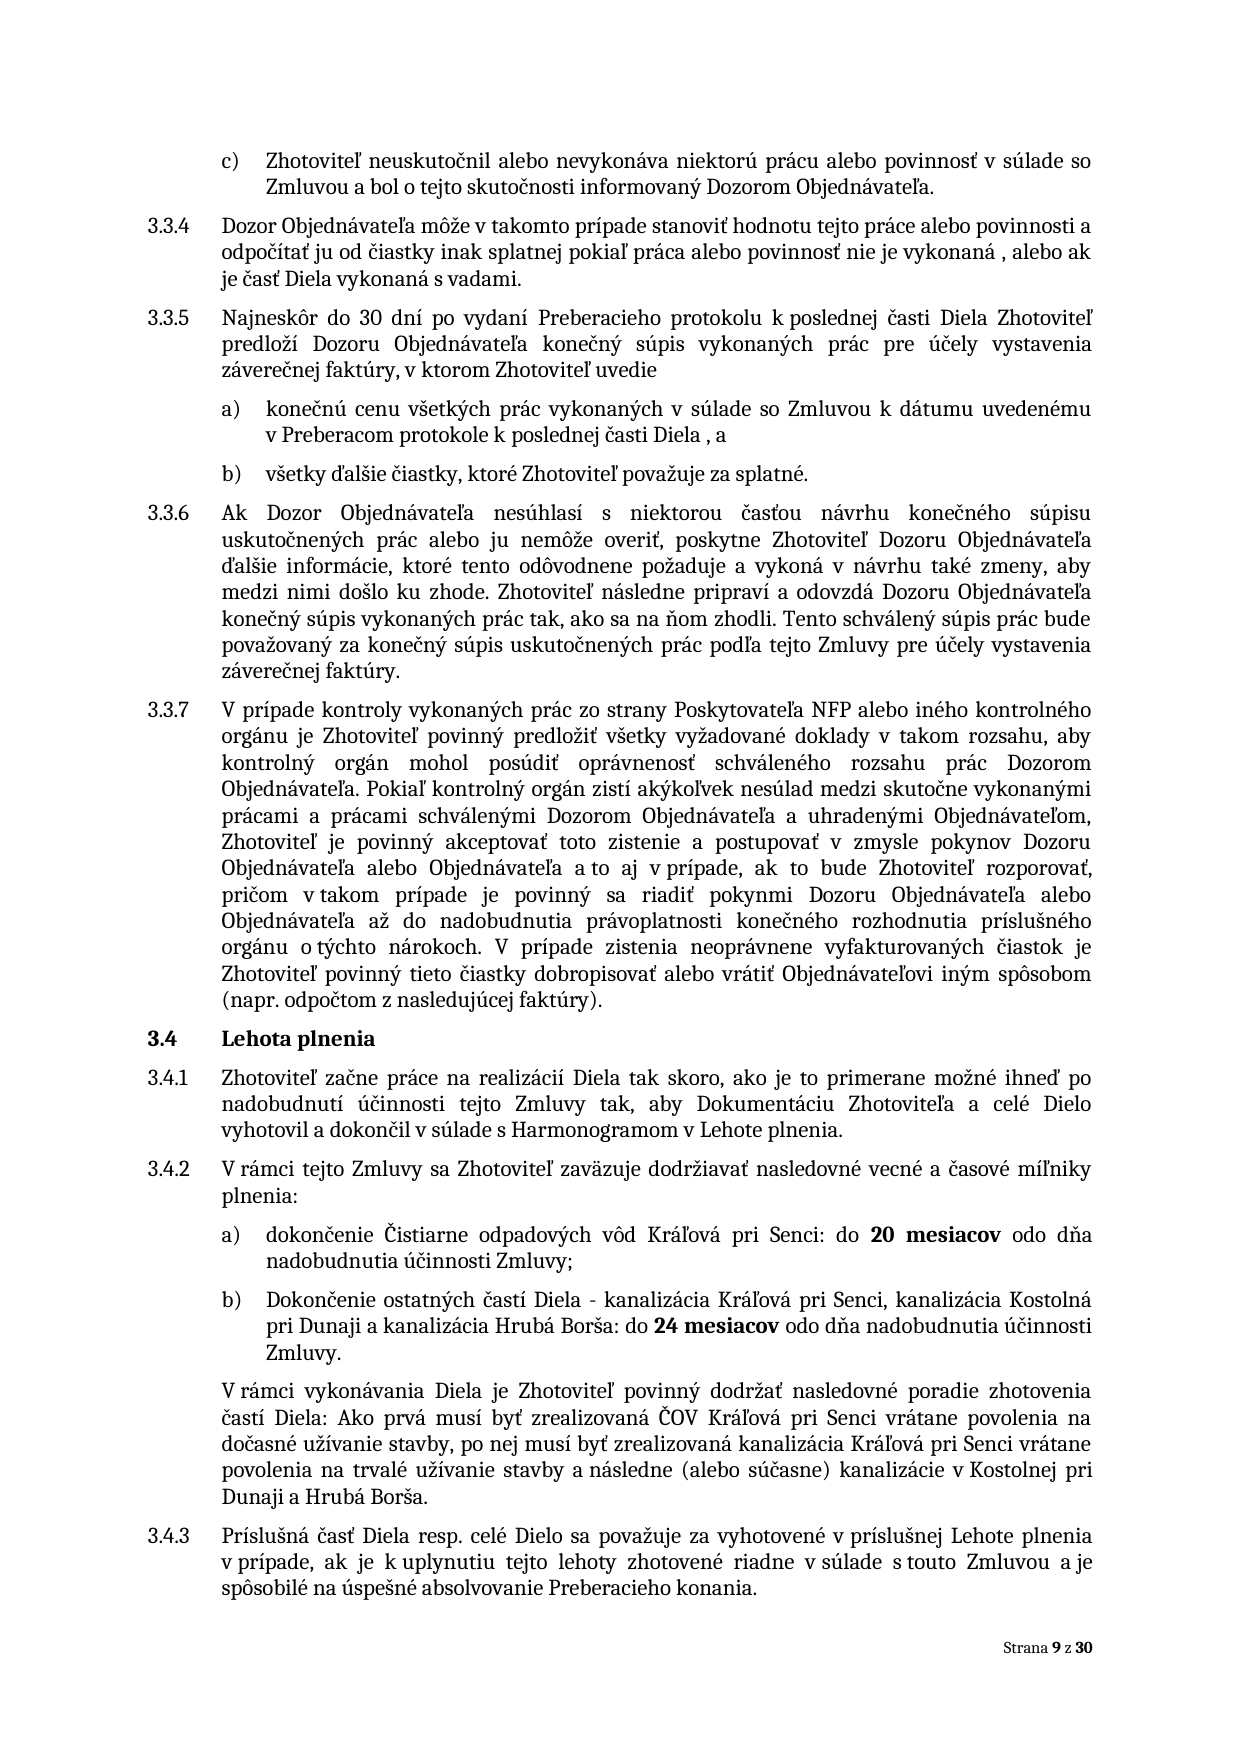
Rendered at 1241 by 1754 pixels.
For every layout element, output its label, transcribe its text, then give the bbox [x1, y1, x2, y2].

list Lehota plnenia [148, 1026, 1093, 1052]
list Najneskôr do 30 dní po vydaní Preberacieho protokolu k poslednej časti Diela Zhotoviteľ predloží Dozoru Objednávateľa konečný súpis vykonaných prác pre účely vystavenia záverečnej faktúry, v ktorom Zhotoviteľ uvedie [148, 304, 1093, 383]
list konečnú cenu všetkých prác vykonaných v súlade so Zmluvou k dátumu uvedenému v Preberacom protokole k poslednej časti Diela , a [221, 396, 1093, 449]
list Dokončenie ostatných častí Diela - kanalizácia Kráľová pri Senci, kanalizácia Kostolná pri Dunaji a kanalizácia Hrubá Borša: do 24 mesiacov odo dňa nadobudnutia účinnosti Zmluvy. [221, 1287, 1093, 1366]
list Príslušná časť Diela resp. celé Dielo sa považuje za vyhotovené v príslušnej Lehote plnenia v prípade, ak je k uplynutiu tejto lehoty zhotovené riadne v súlade s touto Zmluvou a je spôsobilé na úspešné absolvovanie Preberacieho konania. [148, 1522, 1093, 1601]
list Zhotoviteľ začne práce na realizácií Diela tak skoro, ako je to primerane možné ihneď po nadobudnutí účinnosti tejto Zmluvy tak, aby Dokumentáciu Zhotoviteľa a celé Dielo vyhotovil a dokončil v súlade s Harmonogramom v Lehote plnenia. [148, 1064, 1093, 1144]
list všetky ďalšie čiastky, ktoré Zhotoviteľ považuje za splatné. [221, 461, 1093, 487]
list Ak Dozor Objednávateľa nesúhlasí s niektorou časťou návrhu konečného súpisu uskutočnených prác alebo ju nemôže overiť, poskytne Zhotoviteľ Dozoru Objednávateľa ďalšie informácie, ktoré tento odôvodnene požaduje a vykoná v návrhu také zmeny, aby medzi nimi došlo ku zhode. Zhotoviteľ následne pripraví a odovzdá Dozoru Objednávateľa konečný súpis vykonaných prác tak, ako sa na ňom zhodli. Tento schválený súpis prác bude považovaný za konečný súpis uskutočnených prác podľa tejto Zmluvy pre účely vystavenia záverečnej faktúry. [148, 500, 1093, 684]
list V rámci tejto Zmluvy sa Zhotoviteľ zaväzuje dodržiavať nasledovné vecné a časové míľniky plnenia: [148, 1156, 1093, 1209]
list Dozor Objednávateľa môže v takomto prípade stanoviť hodnotu tejto práce alebo povinnosti a odpočítať ju od čiastky inak splatnej pokiaľ práca alebo povinnosť nie je vykonaná , alebo ak je časť Diela vykonaná s vadami. [148, 213, 1093, 292]
list dokončenie Čistiarne odpadových vôd Kráľová pri Senci: do 20 mesiacov odo dňa nadobudnutia účinnosti Zmluvy; [221, 1221, 1093, 1274]
text V rámci vykonávania Diela je Zhotoviteľ povinný dodržať nasledovné poradie zhotovenia častí Diela: Ako prvá musí byť zrealizovaná ČOV Kráľová pri Senci vrátane povolenia na dočasné užívanie stavby, po nej musí byť zrealizovaná kanalizácia Kráľová pri Senci vrátane povolenia na trvalé užívanie stavby a následne (alebo súčasne) kanalizácie v Kostolnej pri Dunaji a Hrubá Borša. [221, 1378, 1093, 1510]
list Zhotoviteľ neuskutočnil alebo nevykonáva niektorú prácu alebo povinnosť v súlade so Zmluvou a bol o tejto skutočnosti informovaný Dozorom Objednávateľa. [221, 148, 1093, 200]
list V prípade kontroly vykonaných prác zo strany Poskytovateľa NFP alebo iného kontrolného orgánu je Zhotoviteľ povinný predložiť všetky vyžadované doklady v takom rozsahu, aby kontrolný orgán mohol posúdiť oprávnenosť schváleného rozsahu prác Dozorom Objednávateľa. Pokiaľ kontrolný orgán zistí akýkoľvek nesúlad medzi skutočne vykonanými prácami a prácami schválenými Dozorom Objednávateľa a uhradenými Objednávateľom, Zhotoviteľ je povinný akceptovať toto zistenie a postupovať v zmysle pokynov Dozoru Objednávateľa alebo Objednávateľa a to aj v prípade, ak to bude Zhotoviteľ rozporovať, pričom v takom prípade je povinný sa riadiť pokynmi Dozoru Objednávateľa alebo Objednávateľa až do nadobudnutia právoplatnosti konečného rozhodnutia príslušného orgánu o týchto nárokoch. V prípade zistenia neoprávnene vyfakturovaných čiastok je Zhotoviteľ povinný tieto čiastky dobropisovať alebo vrátiť Objednávateľovi iným spôsobom (napr. odpočtom z nasledujúcej faktúry). [148, 697, 1093, 1013]
